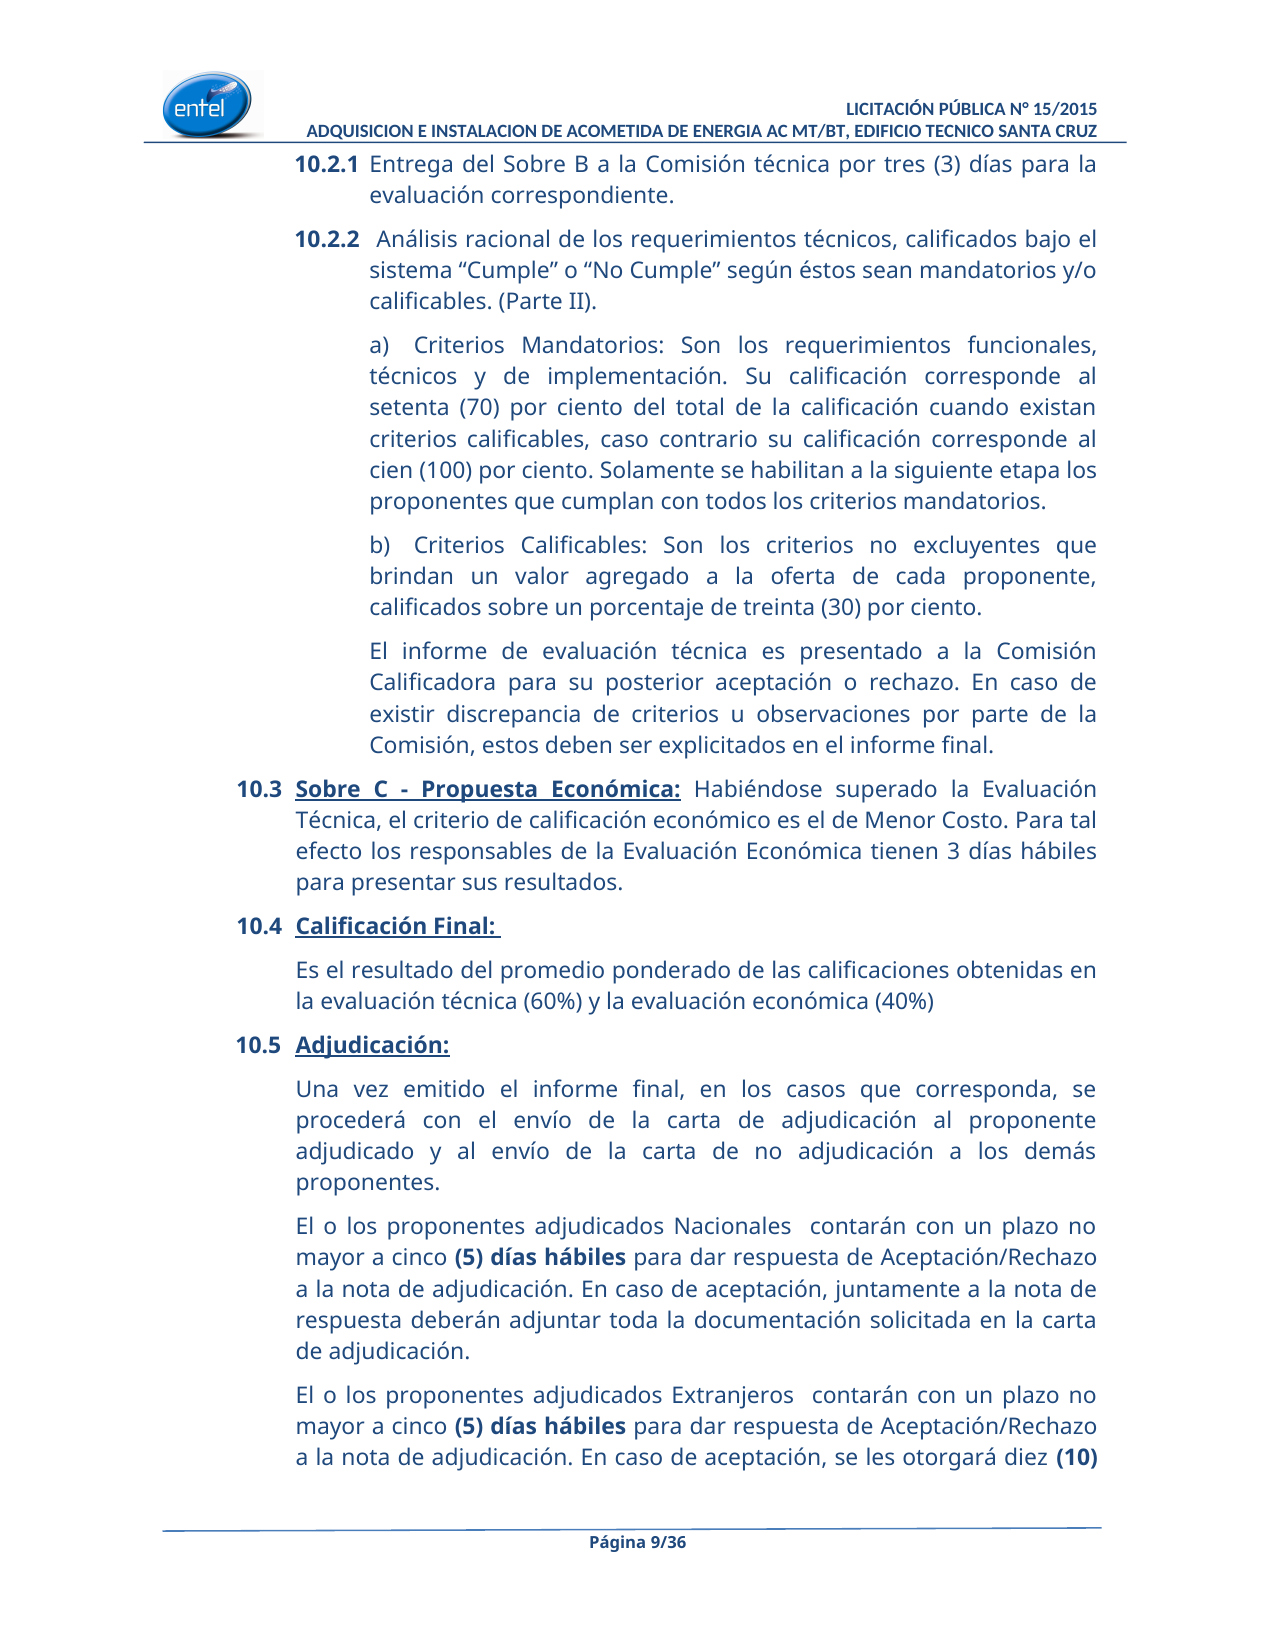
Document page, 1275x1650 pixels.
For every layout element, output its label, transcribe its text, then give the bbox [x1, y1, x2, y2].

text El o los proponentes adjudicados Nacionales contarán con un plazo no mayor a cinco (5) días hábiles para dar respuesta de Aceptación/Rechazo a la nota de adjudicación. En caso de aceptación, juntamente a la nota de respuesta deberán adjuntar toda la documentación solicitada en la carta de adjudicación. [295, 1210, 1098, 1366]
list Criterios Mandatorios: Son los requerimientos funcionales, técnicos y de implementación. Su calificación corresponde al setenta (70) por ciento del total de la calificación cuando existan criterios calificables, caso contrario su calificación corresponde al cien (100) por ciento. Solamente se habilitan a la siguiente etapa los proponentes que cumplan con todos los criterios mandatorios. [369, 329, 1098, 516]
list Calificación Final: [236, 910, 1098, 941]
list Entrega del Sobre B a la Comisión técnica por tres (3) días para la evaluación correspondiente. [294, 148, 1098, 210]
picture [162, 70, 264, 139]
text Una vez emitido el informe final, en los casos que corresponda, se procederá con el envío de la carta de adjudicación al proponente adjudicado y al envío de la carta de no adjudicación a los demás proponentes. [295, 1073, 1098, 1198]
list Adjudicación: [235, 1029, 1098, 1060]
text El informe de evaluación técnica es presentado a la Comisión Calificadora para su posterior aceptación o rechazo. En caso de existir discrepancia de criterios u observaciones por parte de la Comisión, estos deben ser explicitados en el informe final. [369, 635, 1098, 760]
list Análisis racional de los requerimientos técnicos, calificados bajo el sistema “Cumple” o “No Cumple” según éstos sean mandatorios y/o calificables. (Parte II). [294, 223, 1098, 316]
list Criterios Calificables: Son los criterios no excluyentes que brindan un valor agregado a la oferta de cada proponente, calificados sobre un porcentaje de treinta (30) por ciento. [369, 529, 1098, 623]
list Es el resultado del promedio ponderado de las calificaciones obtenidas en la evaluación técnica (60%) y la evaluación económica (40%) [295, 954, 1098, 1016]
list Sobre C - Propuesta Económica: Habiéndose superado la Evaluación Técnica, el criterio de calificación económico es el de Menor Costo. Para tal efecto los responsables de la Evaluación Económica tienen 3 días hábiles para presentar sus resultados. [236, 773, 1098, 898]
